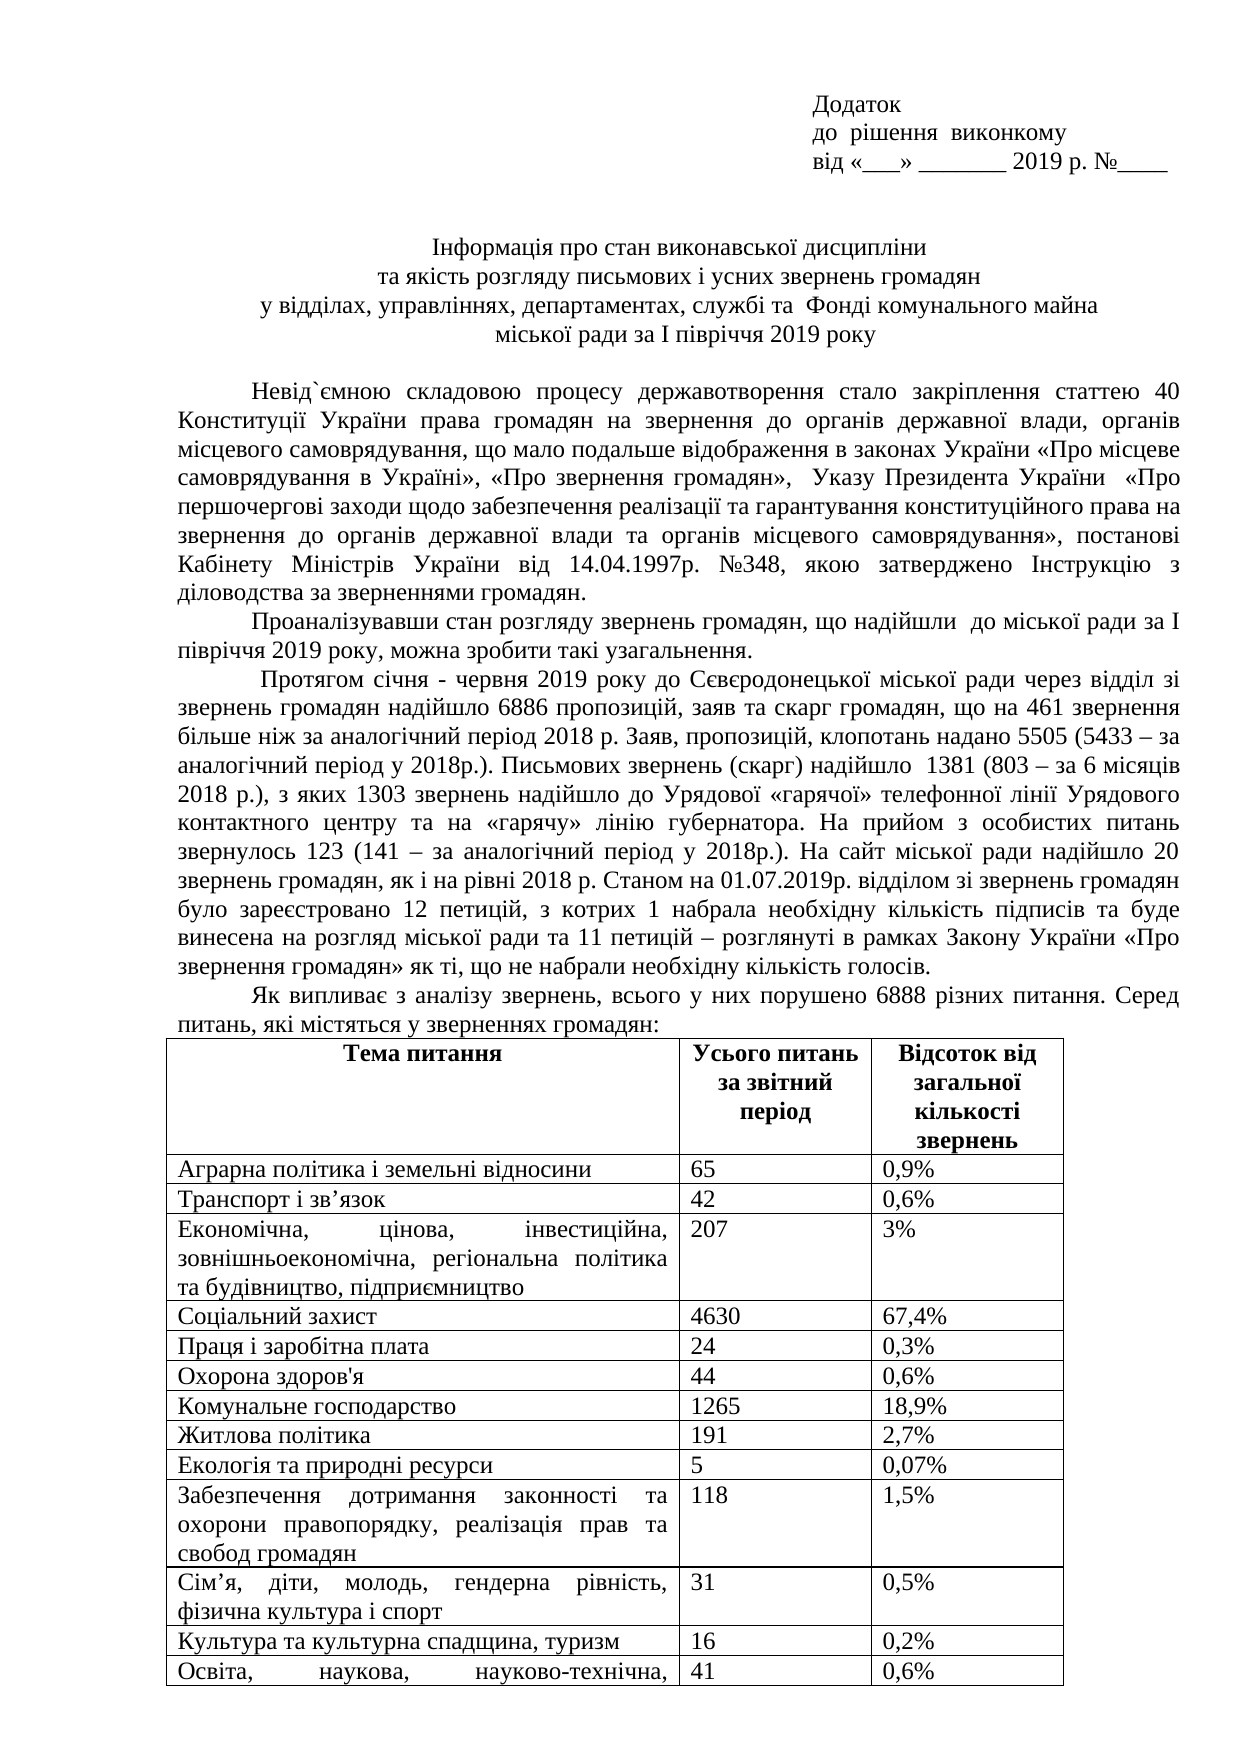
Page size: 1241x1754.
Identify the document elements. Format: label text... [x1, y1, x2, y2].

table_cell 3% [872, 1214, 1063, 1300]
table_cell Праця і заробітна плата [167, 1331, 679, 1360]
text Інформація про стан виконавської дисципліни [177, 232, 1181, 261]
table_cell Соціальний захист [167, 1301, 679, 1330]
table_cell Охорона здоров'я [167, 1361, 679, 1390]
table_cell Економічна, цінова, інвестиційна, зовнішньоекономічна, регіональна політика та будівництво, підприємництво [167, 1214, 679, 1300]
table_cell 1265 [680, 1391, 871, 1419]
text міської ради за І півріччя 2019 року [177, 319, 1181, 347]
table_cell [167, 1656, 679, 1684]
table_cell 18,9% [872, 1391, 1063, 1419]
table_header Тема питання [167, 1039, 679, 1153]
table_header Відсоток від загальної кількості звернень [872, 1039, 1063, 1153]
table_cell 16 [680, 1626, 871, 1655]
table_cell Транспорт і зв’язок [167, 1184, 679, 1213]
text Додаток [812, 89, 1181, 117]
table_cell Екологія та природні ресурси [167, 1450, 679, 1479]
text та якість розгляду письмових і усних звернень громадян [177, 261, 1181, 290]
table_cell 4630 [680, 1301, 871, 1330]
text Як випливає з аналізу звернень, всього у них порушено 6888 різних питання. Серед питань, які містяться у зверненнях громадян: [177, 980, 1181, 1037]
table_cell 0,07% [872, 1450, 1063, 1479]
table_cell 2,7% [872, 1421, 1063, 1449]
table_cell 65 [680, 1155, 871, 1183]
table_cell Забезпечення дотримання законності та охорони правопорядку, реалізація прав та свобод громадян [167, 1480, 679, 1566]
text від «___» _______ 2019 р. №____ [812, 146, 1181, 175]
table_cell 118 [680, 1480, 871, 1566]
table_cell Комунальне господарство [167, 1391, 679, 1419]
table_cell 0,3% [872, 1331, 1063, 1360]
table_cell Культура та культурна спадщина, туризм [167, 1626, 679, 1655]
table_cell 44 [680, 1361, 871, 1390]
table_cell 0,2% [872, 1626, 1063, 1655]
table_cell 42 [680, 1184, 871, 1213]
table_cell 207 [680, 1214, 871, 1300]
table_cell 31 [680, 1568, 871, 1625]
table_cell 5 [680, 1450, 871, 1479]
table_cell 1,5% [872, 1480, 1063, 1566]
table_cell 191 [680, 1421, 871, 1449]
text Невід`ємною складовою процесу державотворення стало закріплення статтею 40 Конституції України права громадян на звернення до органів державної влади, органів місцевого самоврядування, що мало подальше відображення в законах України «Про місцеве самоврядування в Україні», «Про звернення громадян», Указу Президента України «Про першочергові заходи щодо забезпечення реалізації та гарантування конституційного права на звернення до органів державної влади та органів місцевого самоврядування», постанові Кабінету Міністрів України від 14.04.1997р. №348, якою затверджено Інструкцію з діловодства за зверненнями громадян. [177, 376, 1181, 606]
table_cell 0,5% [872, 1568, 1063, 1625]
text Протягом січня - червня 2019 року до Сєвєродонецької міської ради через відділ зі звернень громадян надійшло 6886 пропозицій, заяв та скарг громадян, що на 461 звернення більше ніж за аналогічний період 2018 р. Заяв, пропозицій, клопотань надано 5505 (5433 – за аналогічний період у 2018р.). Письмових звернень (скарг) надійшло 1381 (803 – за 6 місяців 2018 р.), з яких 1303 звернень надійшло до Урядової «гарячої» телефонної лінії Урядового контактного центру та на «гарячу» лінію губернатора. На прийом з особистих питань звернулось 123 (141 – за аналогічний період у 2018р.). На сайт міської ради надійшло 20 звернень громадян, як і на рівні 2018 р. Станом на 01.07.2019р. відділом зі звернень громадян було зареєстровано 12 петицій, з котрих 1 набрала необхідну кількість підписів та буде винесена на розгляд міської ради та 11 петицій – розглянуті в рамках Закону України «Про звернення громадян» як ті, що не набрали необхідну кількість голосів. [177, 664, 1181, 980]
table_cell Житлова політика [167, 1421, 679, 1449]
text у відділах, управліннях, департаментах, службі та Фонді комунального майна [177, 290, 1181, 319]
table_cell 0,6% [872, 1656, 1063, 1684]
table_cell 0,6% [872, 1361, 1063, 1390]
table_header Усього питань за звітний період [680, 1039, 871, 1153]
table_cell 0,6% [872, 1184, 1063, 1213]
table_cell Сім’я, діти, молодь, гендерна рівність, фізична культура і спорт [167, 1568, 679, 1625]
text Проаналізувавши стан розгляду звернень громадян, що надійшли до міської ради за І півріччя 2019 року, можна зробити такі узагальнення. [177, 606, 1181, 664]
table_cell Аграрна політика і земельні відносини [167, 1155, 679, 1183]
text до рішення виконкому [812, 117, 1181, 146]
table_cell 41 [680, 1656, 871, 1684]
table_cell 67,4% [872, 1301, 1063, 1330]
table_cell 24 [680, 1331, 871, 1360]
table_cell 0,9% [872, 1155, 1063, 1183]
